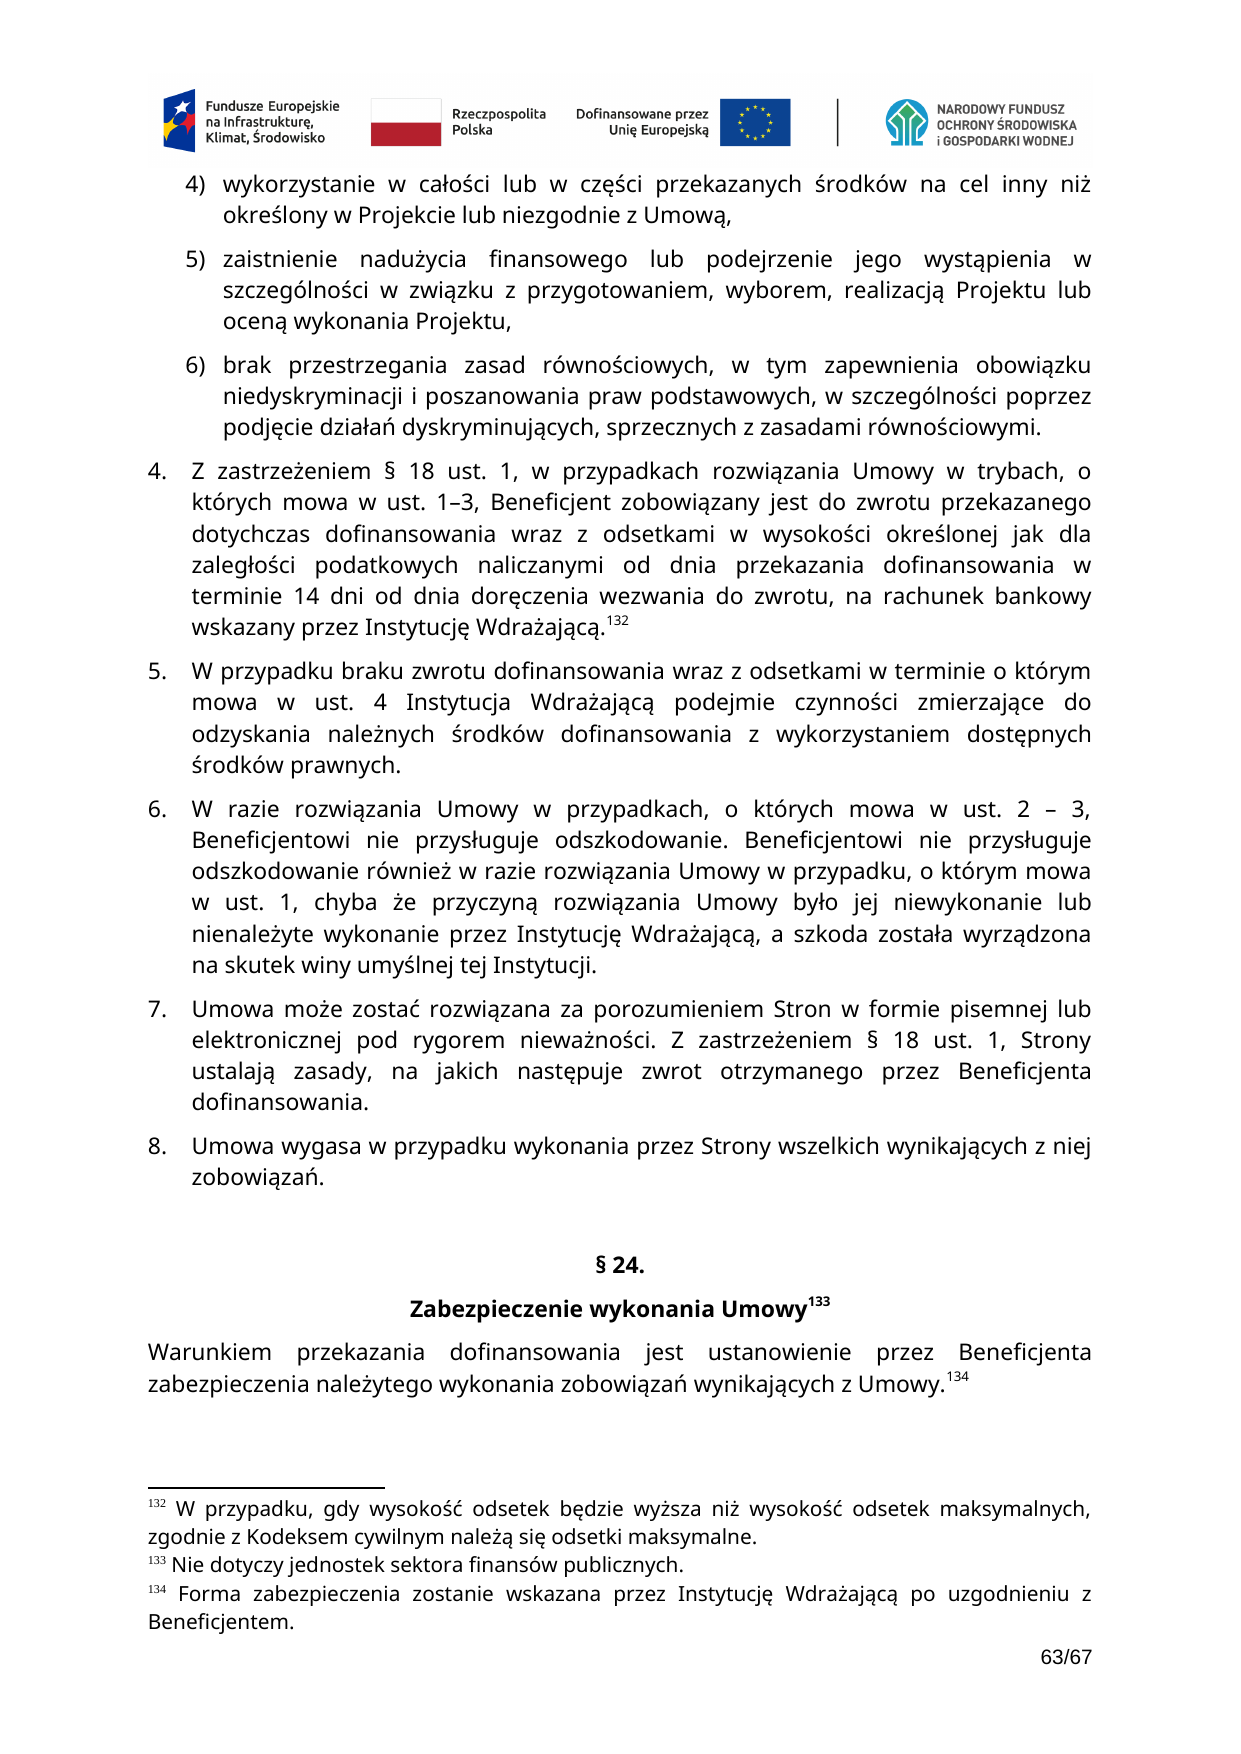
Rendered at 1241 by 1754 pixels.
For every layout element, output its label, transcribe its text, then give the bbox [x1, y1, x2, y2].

picture [147, 73, 1093, 168]
list wykorzystanie w całości lub w części przekazanych środków na cel inny niż określony w Projekcie lub niezgodnie z Umową, [185, 168, 1092, 230]
list Umowa wygasa w przypadku wykonania przez Strony wszelkich wynikających z niej zobowiązań. [148, 1130, 1092, 1192]
text Warunkiem przekazania dofinansowania jest ustanowienie przez Beneficjenta zabezpieczenia należytego wykonania zobowiązań wynikających z Umowy. [148, 1336, 1092, 1399]
text § 24. [148, 1249, 1092, 1280]
list Umowa może zostać rozwiązana za porozumieniem Stron w formie pisemnej lub elektronicznej pod rygorem nieważności. Z zastrzeżeniem § 18 ust. 1, Strony ustalają zasady, na jakich następuje zwrot otrzymanego przez Beneficjenta dofinansowania. [148, 992, 1092, 1117]
list W razie rozwiązania Umowy w przypadkach, o których mowa w ust. 2 – 3, Beneficjentowi nie przysługuje odszkodowanie. Beneficjentowi nie przysługuje odszkodowanie również w razie rozwiązania Umowy w przypadku, o którym mowa w ust. 1, chyba że przyczyną rozwiązania Umowy było jej niewykonanie lub nienależyte wykonanie przez Instytucję Wdrażającą, a szkoda została wyrządzona na skutek winy umyślnej tej Instytucji. [148, 792, 1092, 980]
list Z zastrzeżeniem § 18 ust. 1, w przypadkach rozwiązania Umowy w trybach, o których mowa w ust. 1–3, Beneficjent zobowiązany jest do zwrotu przekazanego dotychczas dofinansowania wraz z odsetkami w wysokości określonej jak dla zaległości podatkowych naliczanymi od dnia przekazania dofinansowania w terminie 14 dni od dnia doręczenia wezwania do zwrotu, na rachunek bankowy wskazany przez Instytucję Wdrażającą. [148, 455, 1092, 642]
list brak przestrzegania zasad równościowych, w tym zapewnienia obowiązku niedyskryminacji i poszanowania praw podstawowych, w szczególności poprzez podjęcie działań dyskryminujących, sprzecznych z zasadami równościowymi. [185, 349, 1092, 442]
list W przypadku braku zwrotu dofinansowania wraz z odsetkami w terminie o którym mowa w ust. 4 Instytucja Wdrażającą podejmie czynności zmierzające do odzyskania należnych środków dofinansowania z wykorzystaniem dostępnych środków prawnych. [148, 655, 1092, 780]
list zaistnienie nadużycia finansowego lub podejrzenie jego wystąpienia w szczególności w związku z przygotowaniem, wyborem, realizacją Projektu lub oceną wykonania Projektu, [185, 242, 1092, 336]
text Zabezpieczenie wykonania Umowy [148, 1292, 1092, 1324]
